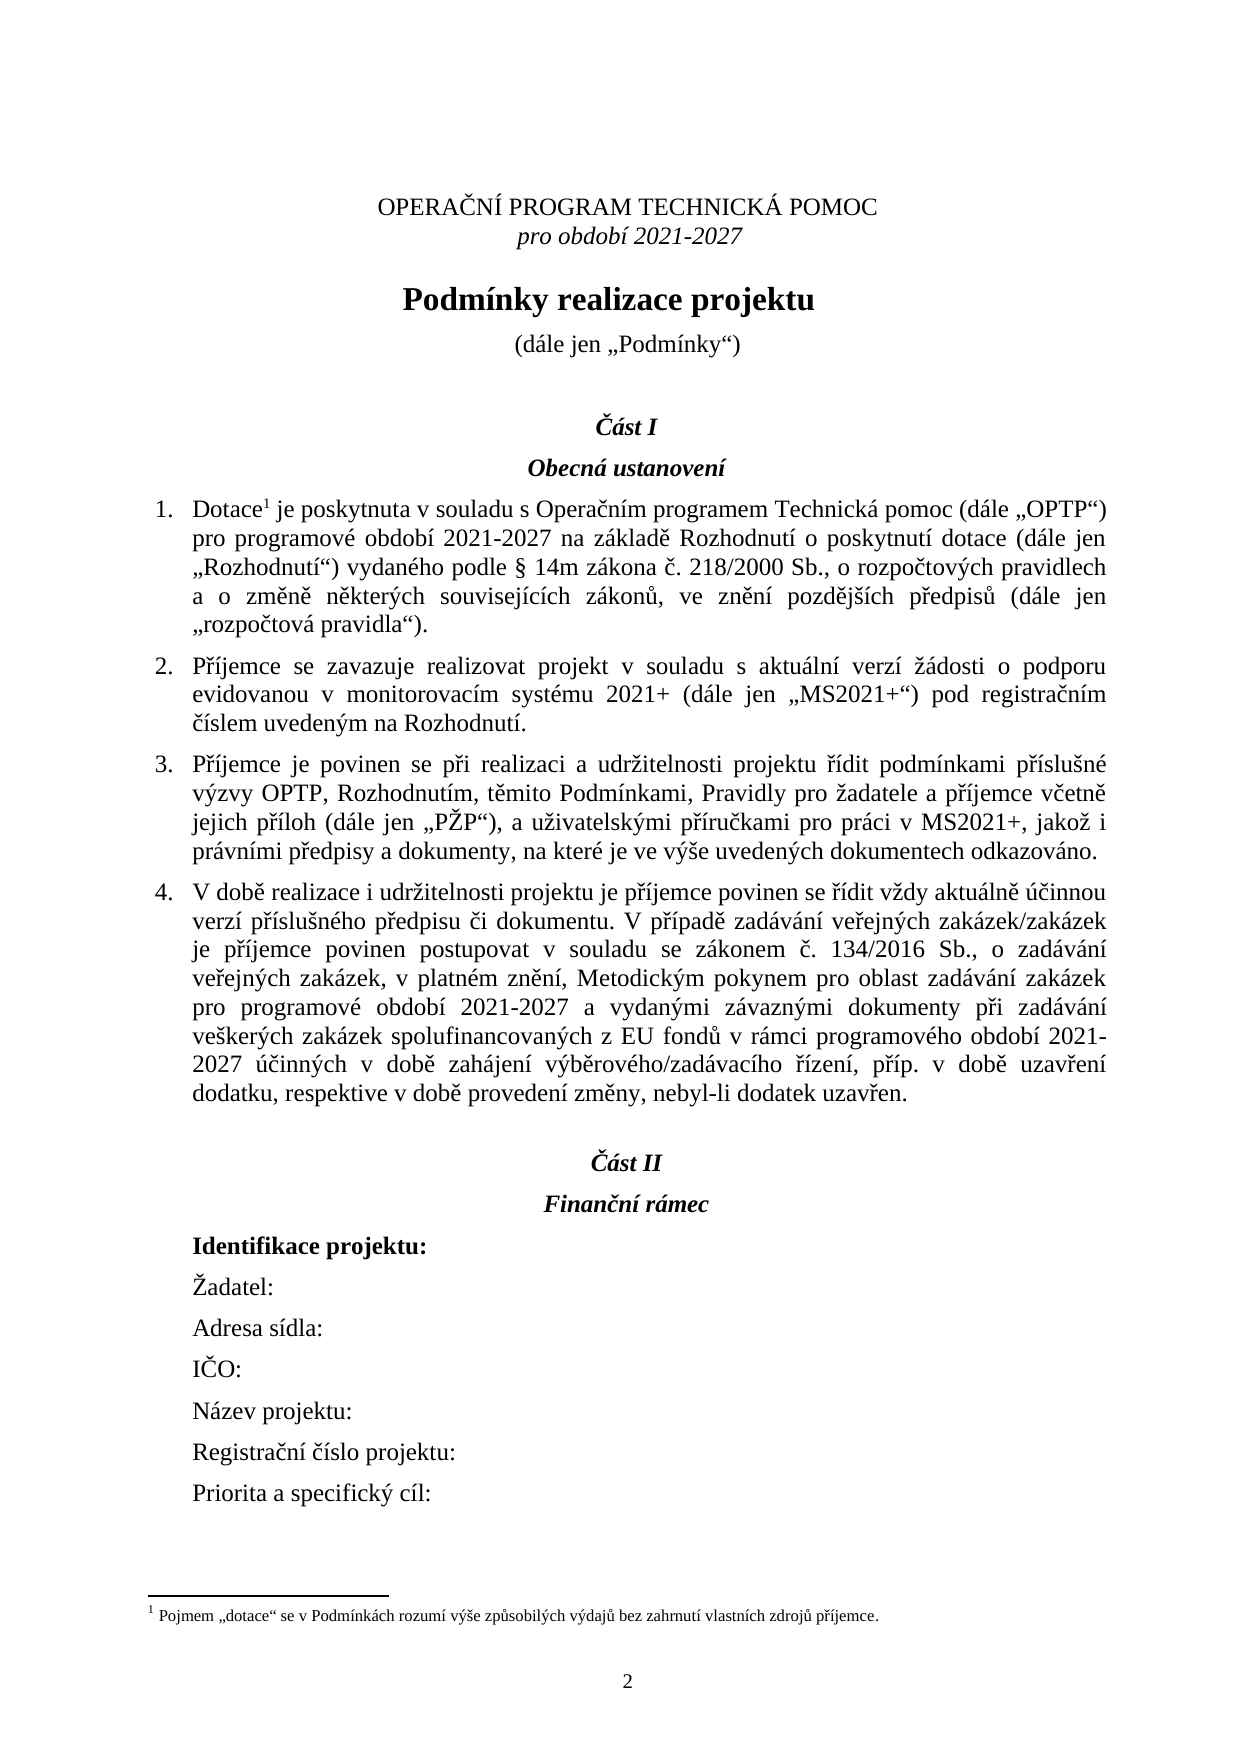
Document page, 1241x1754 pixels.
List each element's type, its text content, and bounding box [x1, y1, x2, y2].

text Registrační číslo projektu: [192, 1437, 1107, 1466]
list Příjemce se zavazuje realizovat projekt v souladu s aktuální verzí žádosti o podporu evidovanou v monitorovacím systému 2021+ (dále jen „MS2021+“) pod registračním číslem uvedeným na Rozhodnutí. [154, 651, 1107, 737]
text Finanční rámec [148, 1189, 1107, 1218]
text IČO: [192, 1354, 1107, 1383]
list Příjemce je povinen se při realizaci a udržitelnosti projektu řídit podmínkami příslušné výzvy OPTP, Rozhodnutím, těmito Podmínkami, Pravidly pro žadatele a příjemce včetně jejich příloh (dále jen „PŽP“), a uživatelskými příručkami pro práci v MS2021+, jakož i právními předpisy a dokumenty, na které je ve výše uvedených dokumentech odkazováno. [154, 749, 1107, 864]
text (dále jen „Podmínky“) [148, 329, 1107, 358]
subtitle Obecná ustanovení [148, 453, 1107, 482]
list V době realizace i udržitelnosti projektu je příjemce povinen se řídit vždy aktuálně účinnou verzí příslušného předpisu či dokumentu. V případě zadávání veřejných zakázek/zakázek je příjemce povinen postupovat v souladu se zákonem č. 134/2016 Sb., o zadávání veřejných zakázek, v platném znění, Metodickým pokynem pro oblast zadávání zakázek pro programové období 2021-2027 a vydanými závaznými dokumenty při zadávání veškerých zakázek spolufinancovaných z EU fondů v rámci programového období 2021-2027 účinných v době zahájení výběrového/zadávacího řízení, příp. v době uzavření dodatku, respektive v době provedení změny, nebyl-li dodatek uzavřen. [154, 877, 1107, 1107]
text pro období 2021-2027 [148, 221, 1107, 250]
text Priorita a specifický cíl: [192, 1478, 1107, 1507]
text Adresa sídla: [192, 1313, 1107, 1342]
text Název projektu: [192, 1396, 1107, 1424]
list Dotace je poskytnuta v souladu s Operačním programem Technická pomoc (dále „OPTP“) pro programové období 2021-2027 na základě Rozhodnutí o poskytnutí dotace (dále jen „Rozhodnutí“) vydaného podle § 14m zákona č. 218/2000 Sb., o rozpočtových pravidlech a o změně některých souvisejících zákonů, ve znění pozdějších předpisů (dále jen „rozpočtová pravidla“). [154, 494, 1107, 638]
text Podmínky realizace projektu [110, 279, 1107, 317]
text Identifikace projektu: [192, 1231, 1107, 1259]
subtitle Část I [148, 412, 1107, 441]
subtitle Část II [148, 1148, 1107, 1177]
text OPERAČNÍ PROGRAM TECHNICKÁ POMOC [148, 192, 1107, 221]
text Žadatel: [192, 1272, 1107, 1301]
